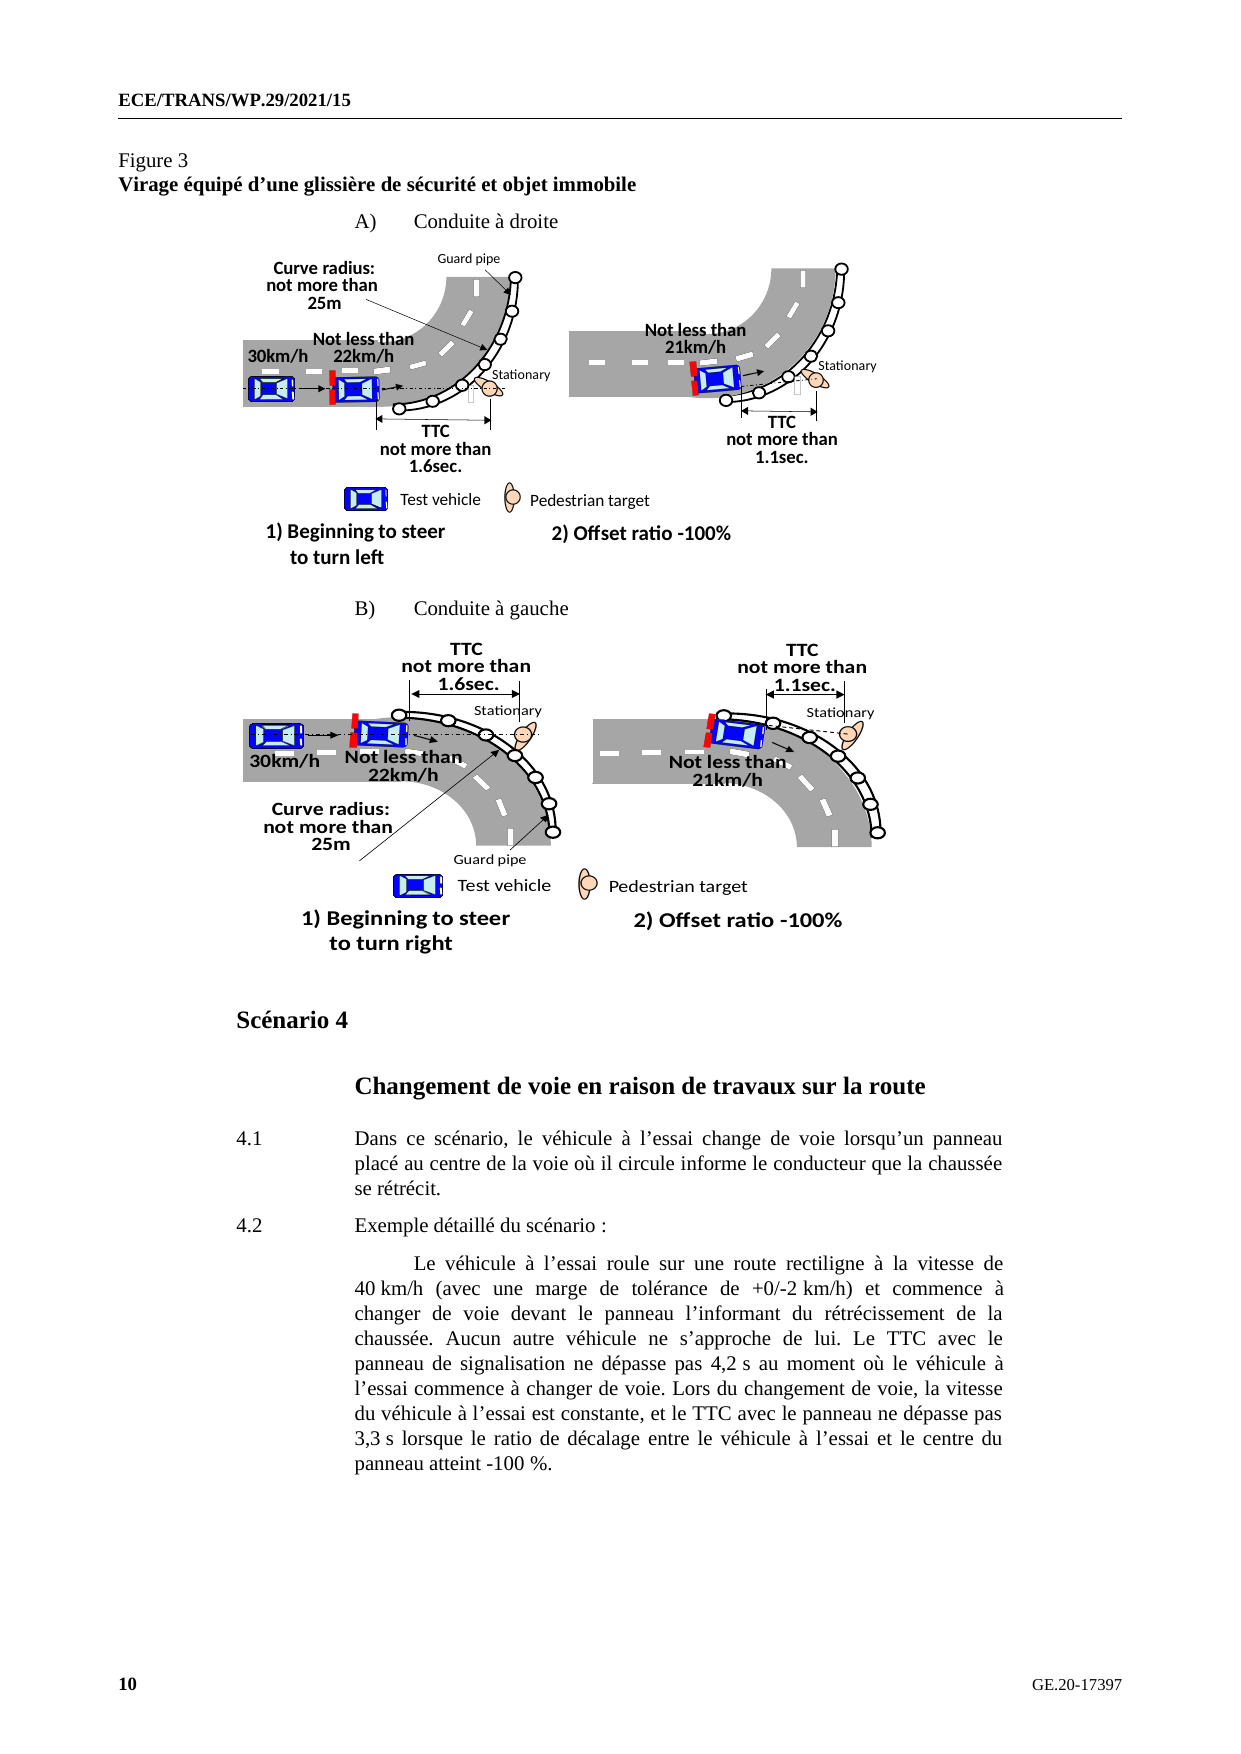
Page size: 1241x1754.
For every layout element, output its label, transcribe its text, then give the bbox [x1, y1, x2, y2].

text Le véhicule à l’essai roule sur une route rectiligne à la vitesse de 40 km/h (avec une marge de tolérance de +0/-2 km/h) et commence à changer de voie devant le panneau l’informant du rétrécissement de la chaussée. Aucun autre véhicule ne s’approche de lui. Le TTC avec le panneau de signalisation ne dépasse pas 4,2 s au moment où le véhicule à l’essai commence à changer de voie. Lors du changement de voie, la vitesse du véhicule à l’essai est constante, et le TTC avec le panneau ne dépasse pas 3,3 s lorsque le ratio de décalage entre le véhicule à l’essai et le centre du panneau atteint -100 %. [354, 1250, 1004, 1475]
text 4.1 Dans ce scénario, le véhicule à l’essai change de voie lorsqu’un panneau placé au centre de la voie où il circule informe le conducteur que la chaussée se rétrécit. [236, 1125, 1004, 1200]
text Changement de voie en raison de travaux sur la route [354, 1072, 1004, 1100]
subtitle Figure 3 Virage équipé d’une glissière de sécurité et objet immobile [118, 148, 1122, 196]
text Scénario 4 [118, 1006, 1004, 1034]
text B) Conduite à gauche [354, 595, 1004, 620]
text A) Conduite à droite [354, 208, 1004, 233]
text 4.2 Exemple détaillé du scénario : [236, 1212, 1004, 1237]
